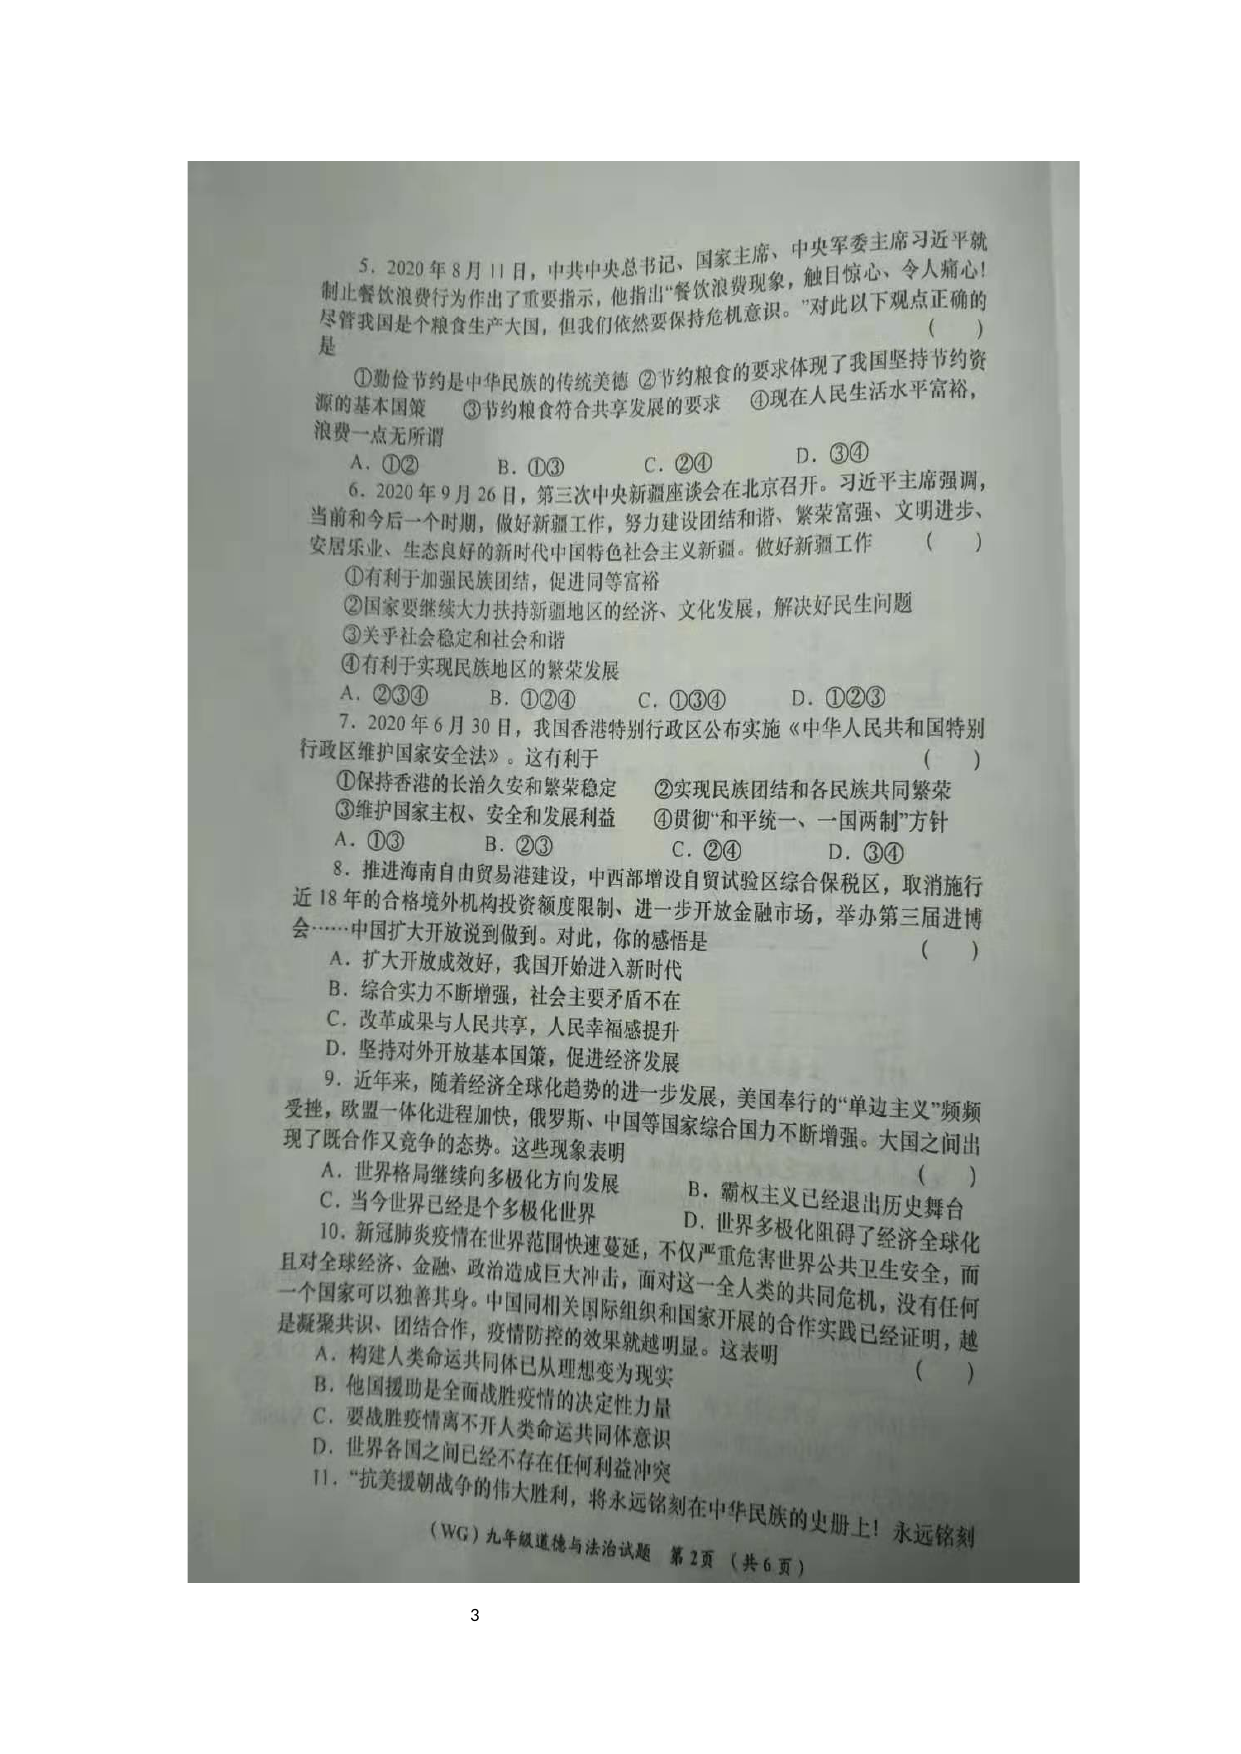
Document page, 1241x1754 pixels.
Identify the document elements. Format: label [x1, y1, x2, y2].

picture [187, 161, 1080, 1583]
